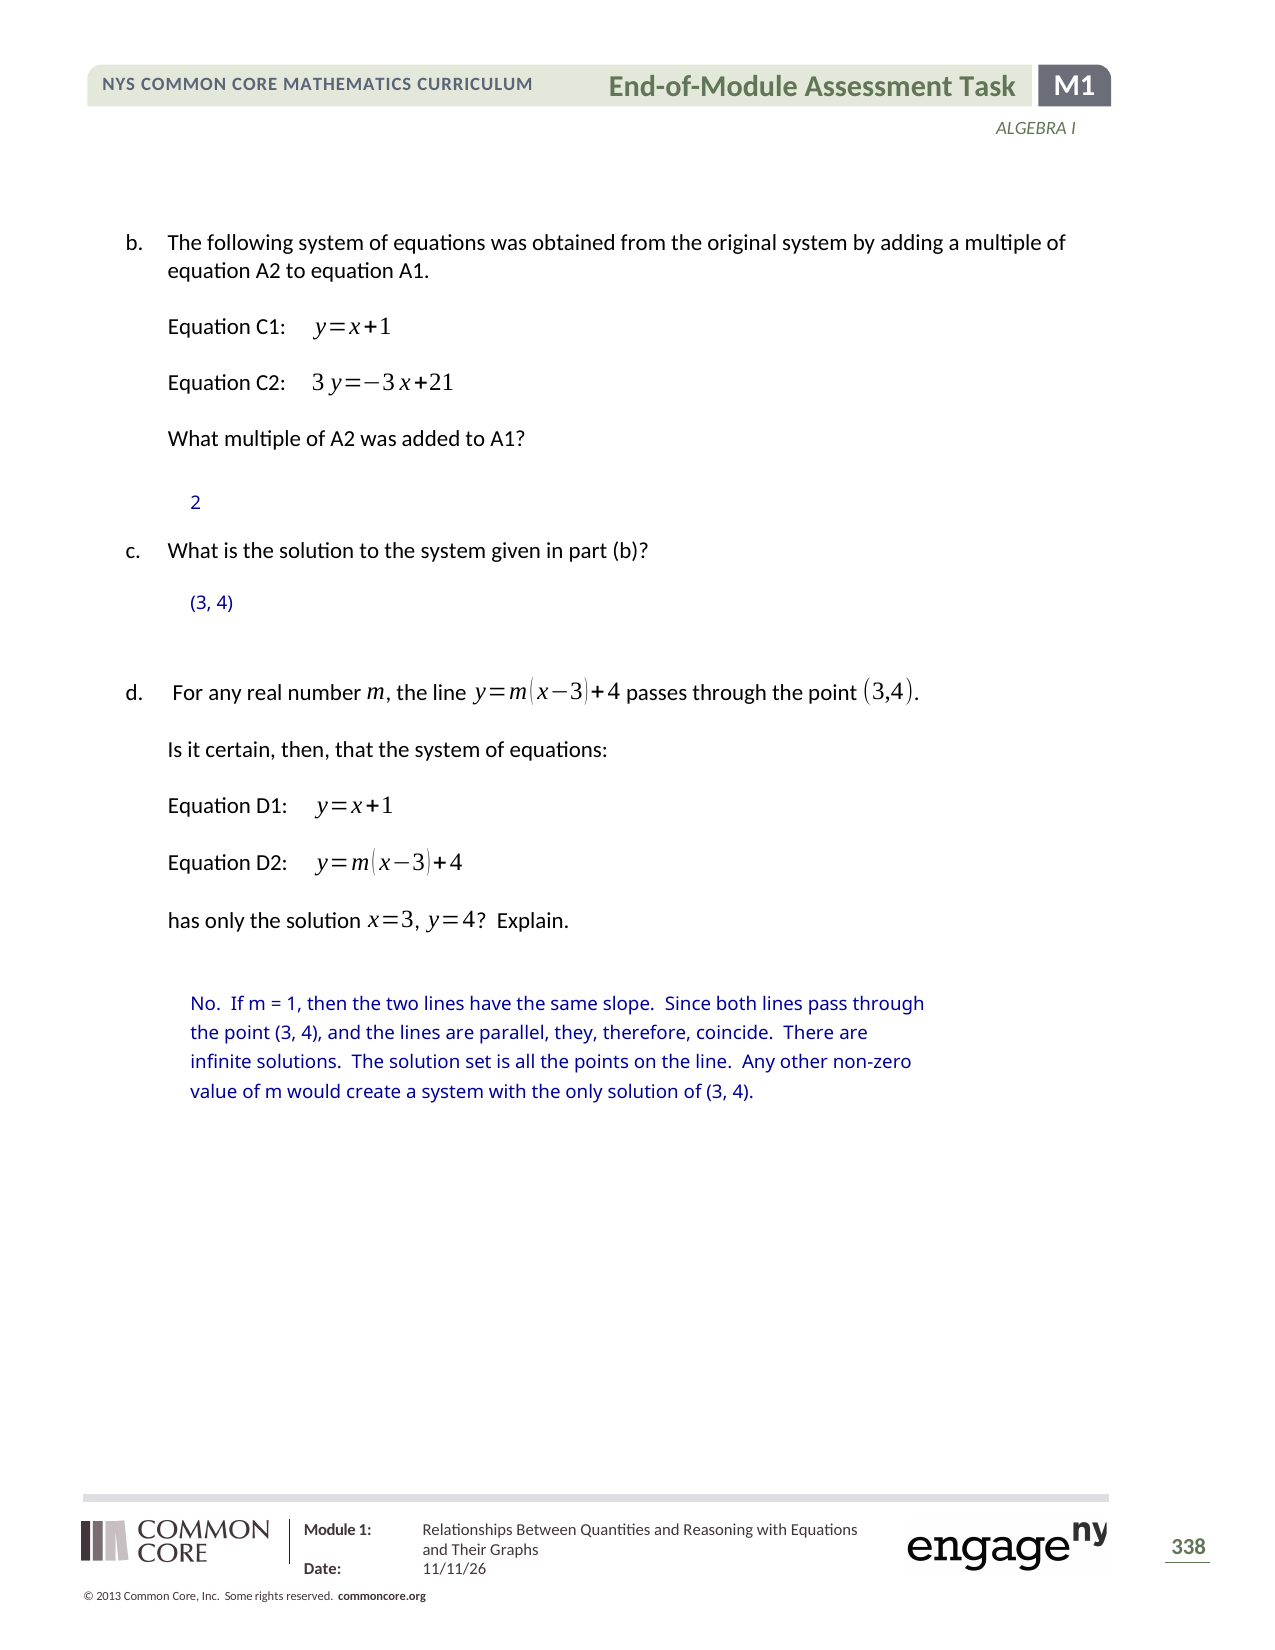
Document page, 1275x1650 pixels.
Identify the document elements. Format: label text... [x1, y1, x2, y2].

list What multiple of A2 was added to A1? [167, 424, 1108, 452]
list For any real number , the line passes through the point . [125, 676, 1108, 707]
list Equation D2: [167, 847, 1108, 878]
list What is the solution to the system given in part (b)? [125, 536, 1108, 564]
list Equation C1: [167, 312, 1108, 340]
list Equation D1: [167, 791, 1108, 819]
list has only the solution , ? Explain. [167, 906, 1108, 934]
list The following system of equations was obtained from the original system by adding a multiple of equation A2 to equation A1. [125, 228, 1108, 284]
picture [81, 1518, 271, 1564]
list Equation C2: [167, 368, 1108, 396]
picture [906, 1518, 1107, 1573]
list Is it certain, then, that the system of equations: [167, 735, 1108, 763]
